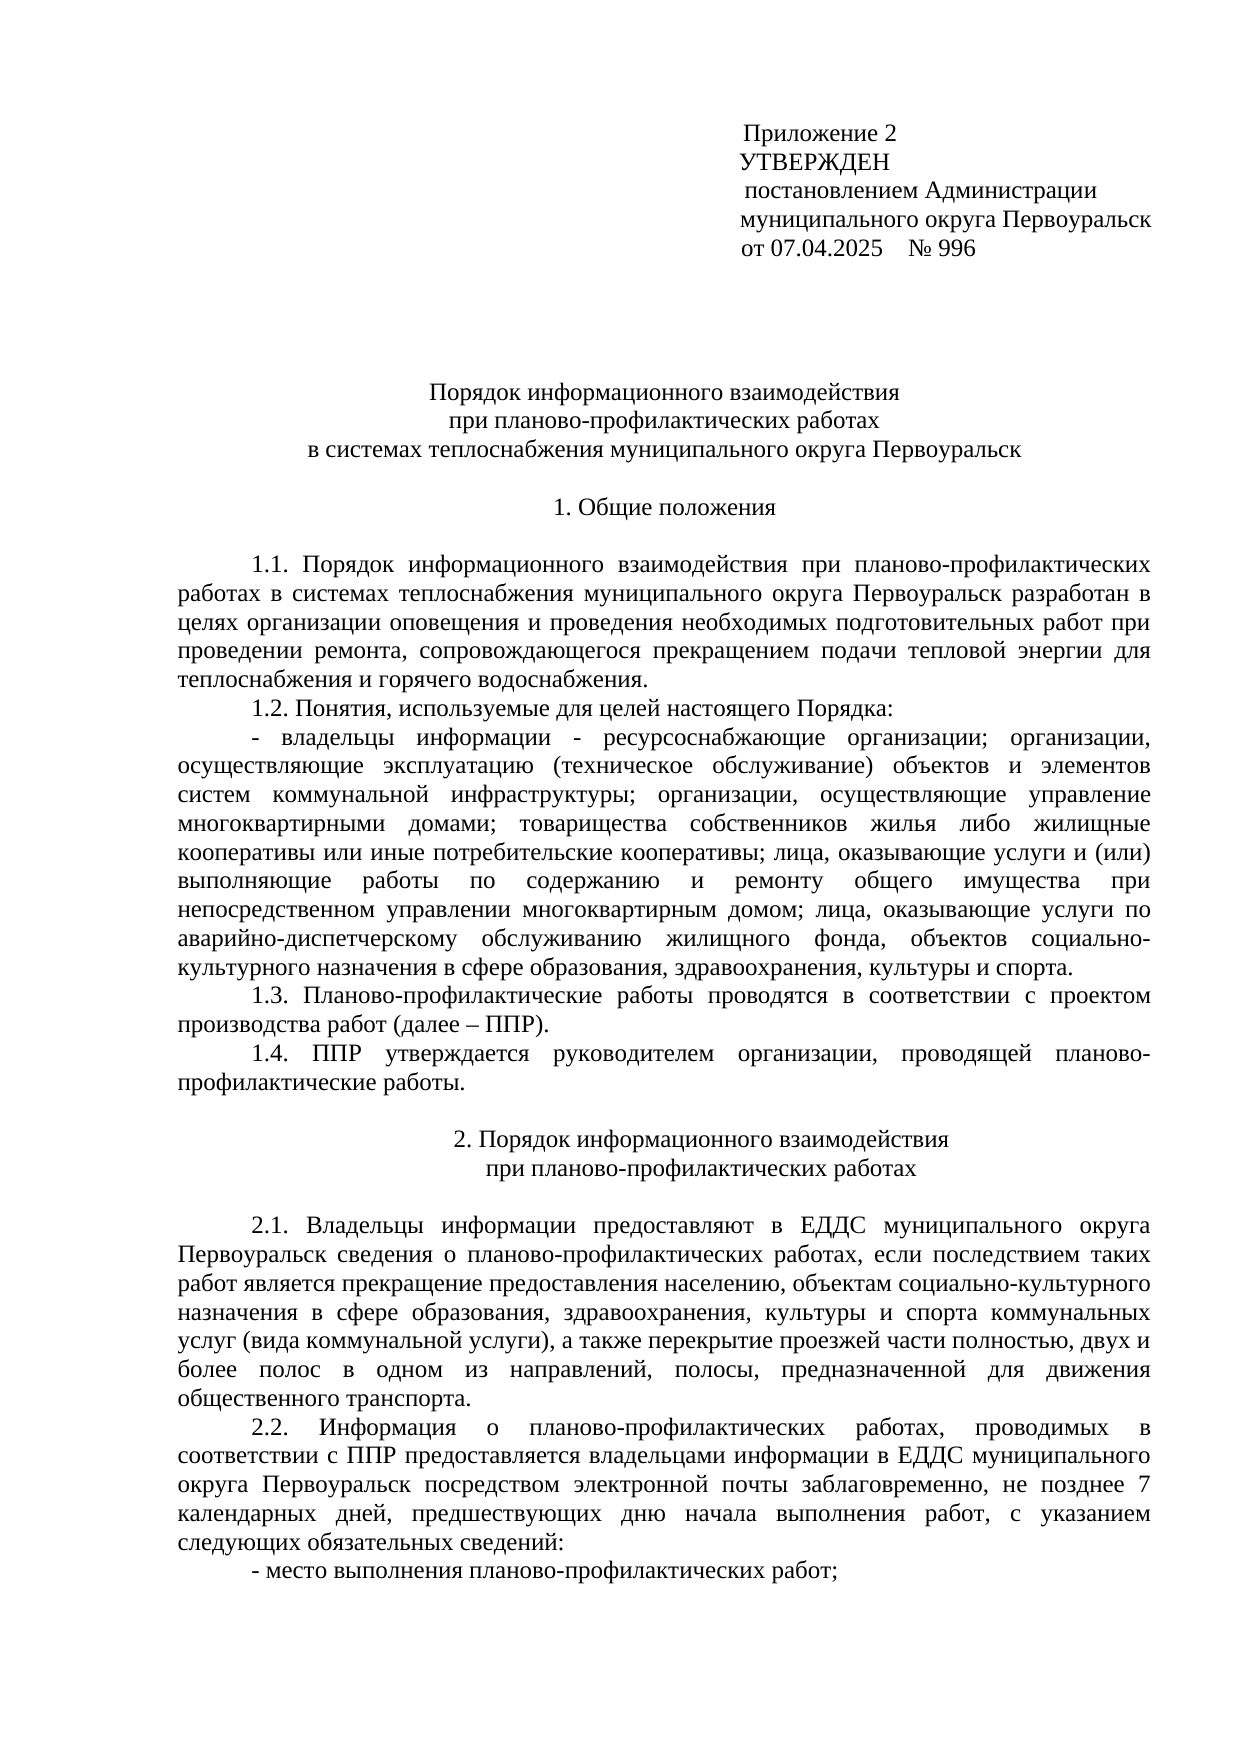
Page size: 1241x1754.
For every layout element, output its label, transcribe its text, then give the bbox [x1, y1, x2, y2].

text от 07.04.2025 № 996 [177, 233, 1152, 262]
text Порядок информационного взаимодействия [177, 377, 1152, 406]
text - владельцы информации - ресурсоснабжающие организации; организации, осуществляющие эксплуатацию (техническое обслуживание) объектов и элементов систем коммунальной инфраструктуры; организации, осуществляющие управление многоквартирными домами; товарищества собственников жилья либо жилищные кооперативы или иные потребительские кооперативы; лица, оказывающие услуги и (или) выполняющие работы по содержанию и ремонту общего имущества при непосредственном управлении многоквартирным домом; лица, оказывающие услуги по аварийно-диспетчерскому обслуживанию жилищного фонда, объектов социально-культурного назначения в сфере образования, здравоохранения, культуры и спорта. [177, 722, 1152, 981]
text при планово-профилактических работах [177, 1153, 1152, 1182]
text 1.2. Понятия, используемые для целей настоящего Порядка: [177, 693, 1152, 722]
text муниципального округа Первоуральск [177, 204, 1152, 233]
text постановлением Администрации [177, 176, 1152, 204]
text Приложение 2 [177, 118, 1152, 147]
text 2. Порядок информационного взаимодействия [177, 1124, 1152, 1153]
text 1. Общие положения [177, 492, 1152, 521]
text - место выполнения планово-профилактических работ; [177, 1556, 1152, 1584]
text 1.3. Планово-профилактические работы проводятся в соответствии с проектом производства работ (далее – ППР). [177, 981, 1152, 1038]
text 2.2. Информация о планово-профилактических работах, проводимых в соответствии с ППР предоставляется владельцами информации в ЕДДС муниципального округа Первоуральск посредством электронной почты заблаговременно, не позднее 7 календарных дней, предшествующих дню начала выполнения работ, с указанием следующих обязательных сведений: [177, 1412, 1152, 1556]
text УТВЕРЖДЕН [177, 147, 1152, 176]
text в системах теплоснабжения муниципального округа Первоуральск [177, 434, 1152, 463]
text 2.1. Владельцы информации предоставляют в ЕДДС муниципального округа Первоуральск сведения о планово-профилактических работах, если последствием таких работ является прекращение предоставления населению, объектам социально-культурного назначения в сфере образования, здравоохранения, культуры и спорта коммунальных услуг (вида коммунальной услуги), а также перекрытие проезжей части полностью, двух и более полос в одном из направлений, полосы, предназначенной для движения общественного транспорта. [177, 1211, 1152, 1412]
text при планово-профилактических работах [177, 406, 1152, 434]
text 1.4. ППР утверждается руководителем организации, проводящей планово-профилактические работы. [177, 1038, 1152, 1096]
text 1.1. Порядок информационного взаимодействия при планово-профилактических работах в системах теплоснабжения муниципального округа Первоуральск разработан в целях организации оповещения и проведения необходимых подготовительных работ при проведении ремонта, сопровождающегося прекращением подачи тепловой энергии для теплоснабжения и горячего водоснабжения. [177, 549, 1152, 693]
